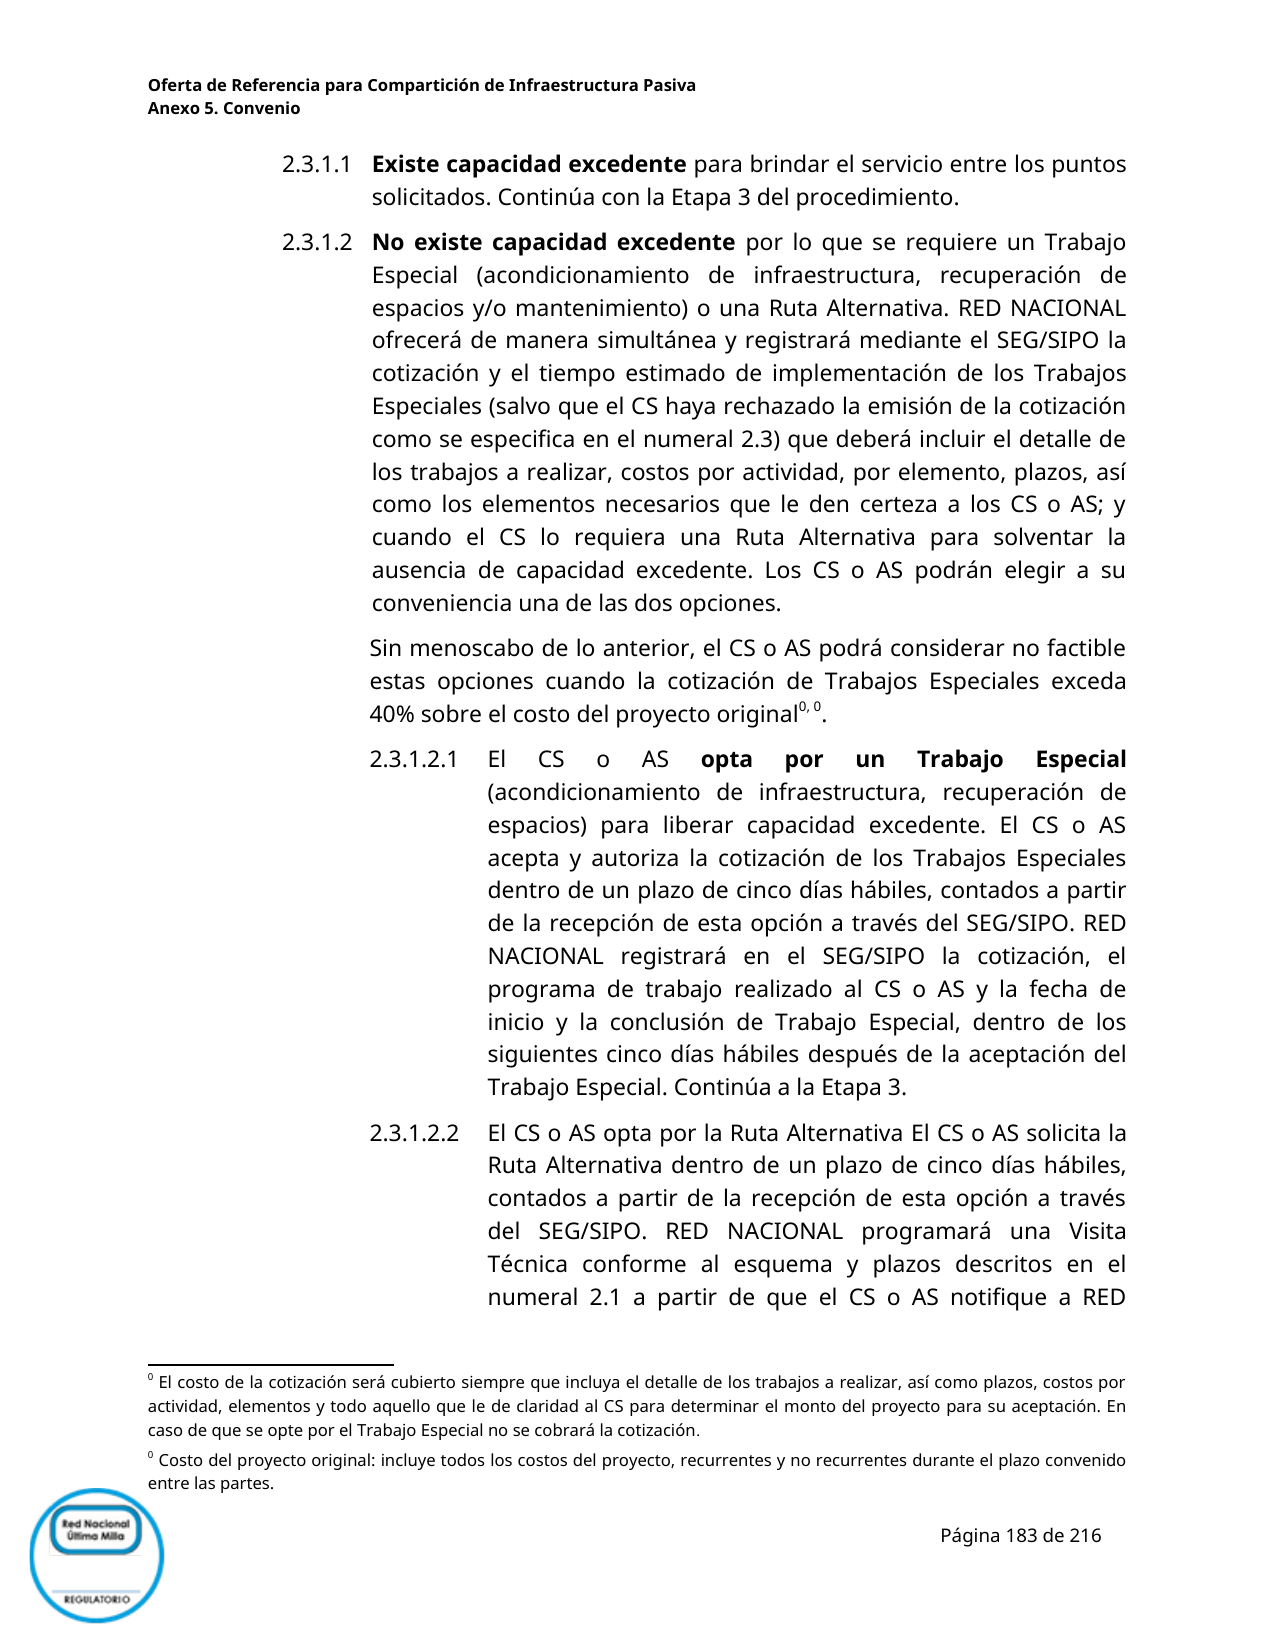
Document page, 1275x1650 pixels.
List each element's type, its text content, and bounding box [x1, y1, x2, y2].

text 2.3.1.1 Existe capacidad excedente para brindar el servicio entre los puntos solicitados. Continúa con la Etapa 3 del procedimiento. [282, 148, 1127, 212]
text Sin menoscabo de lo anterior, el CS o AS podrá considerar no factible estas opciones cuando la cotización de Trabajos Especiales exceda 40% sobre el costo del proyecto original, . [369, 632, 1127, 729]
picture [29, 1488, 166, 1625]
text 2.3.1.2 No existe capacidad excedente por lo que se requiere un Trabajo Especial (acondicionamiento de infraestructura, recuperación de espacios y/o mantenimiento) o una Ruta Alternativa. RED NACIONAL ofrecerá de manera simultánea y registrará mediante el SEG/SIPO la cotización y el tiempo estimado de implementación de los Trabajos Especiales (salvo que el CS haya rechazado la emisión de la cotización como se especifica en el numeral 2.3) que deberá incluir el detalle de los trabajos a realizar, costos por actividad, por elemento, plazos, así como los elementos necesarios que le den certeza a los CS o AS; y cuando el CS lo requiera una Ruta Alternativa para solventar la ausencia de capacidad excedente. Los CS o AS podrán elegir a su conveniencia una de las dos opciones. [282, 226, 1127, 618]
picture [34, 1493, 159, 1618]
picture [29, 1488, 93, 1551]
text 2.3.1.2.1 El CS o AS opta por un Trabajo Especial (acondicionamiento de infraestructura, recuperación de espacios) para liberar capacidad excedente. El CS o AS acepta y autoriza la cotización de los Trabajos Especiales dentro de un plazo de cinco días hábiles, contados a partir de la recepción de esta opción a través del SEG/SIPO. RED NACIONAL registrará en el SEG/SIPO la cotización, el programa de trabajo realizado al CS o AS y la fecha de inicio y la conclusión de Trabajo Especial, dentro de los siguientes cinco días hábiles después de la aceptación del Trabajo Especial. Continúa a la Etapa 3. [369, 743, 1127, 1102]
